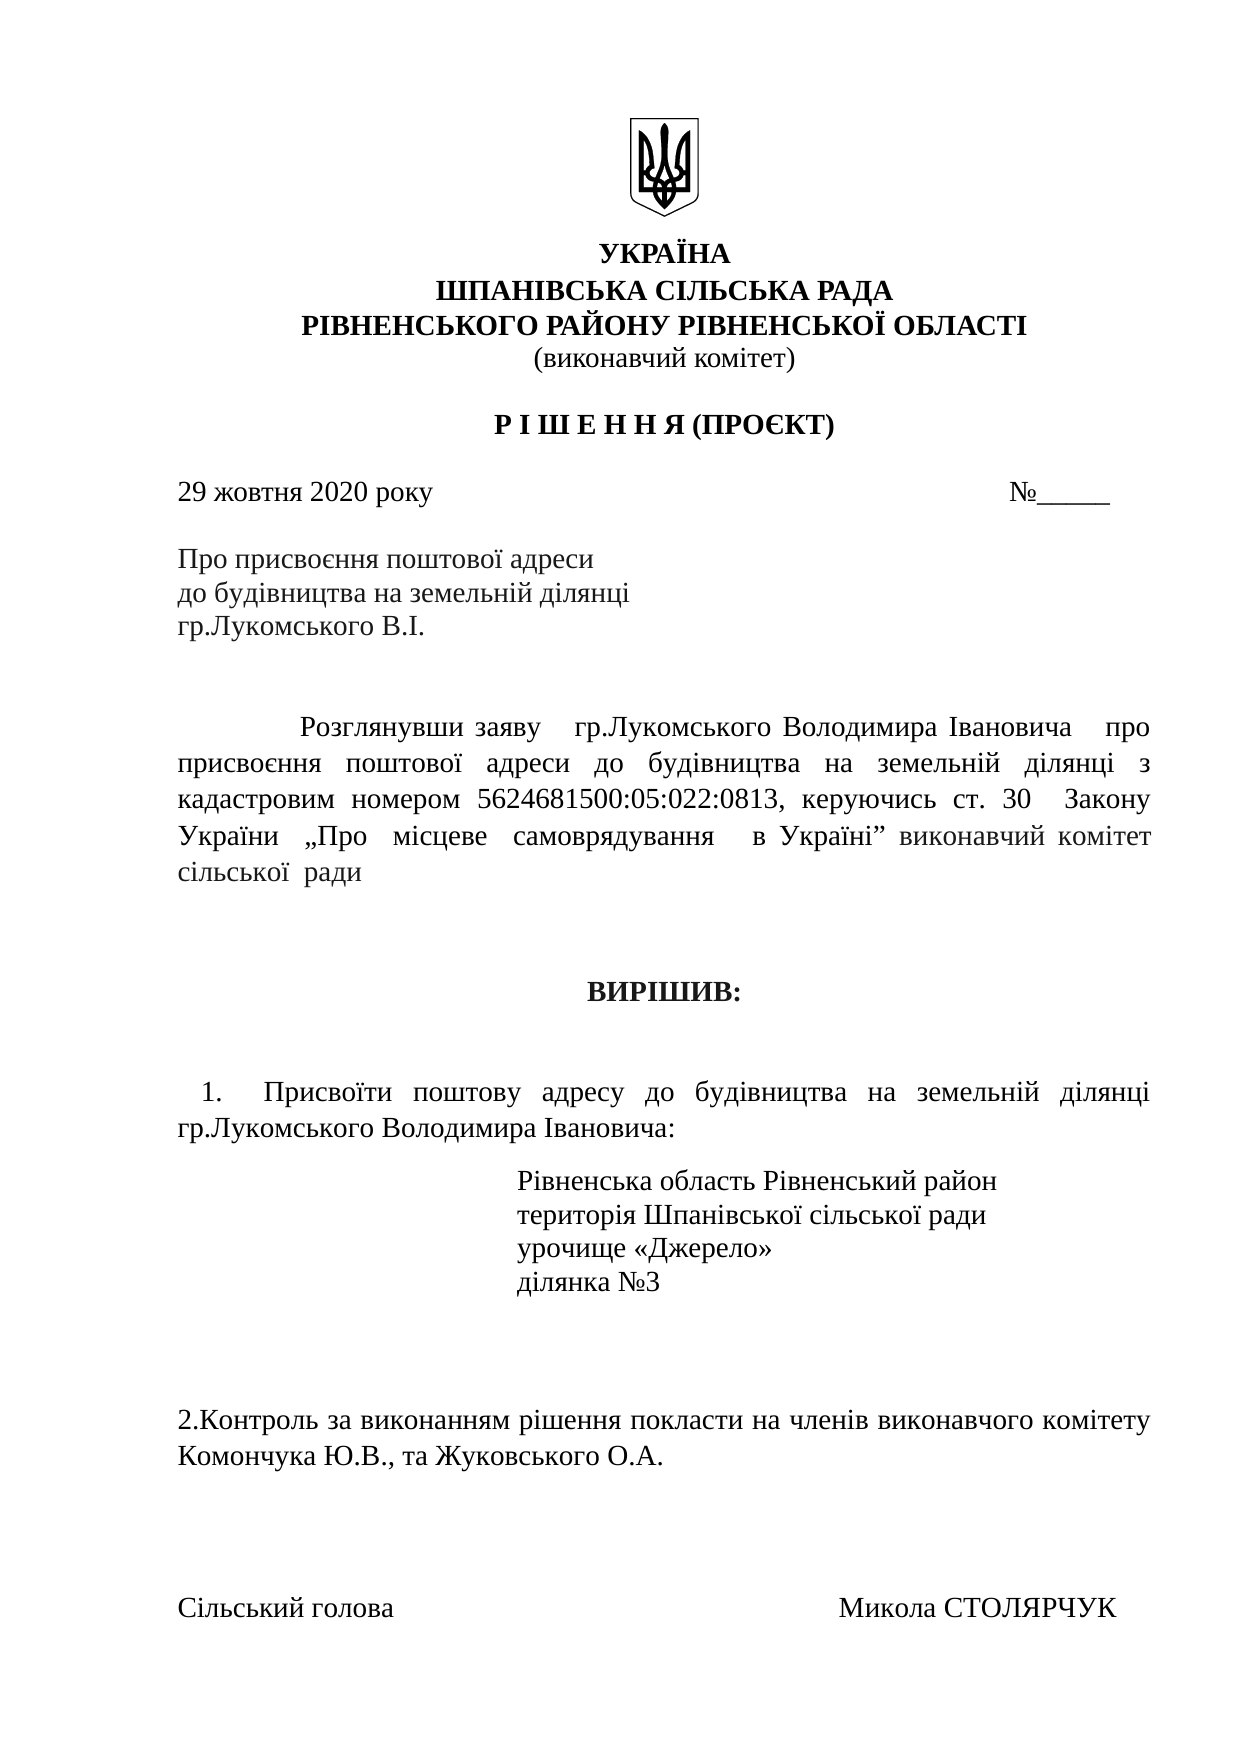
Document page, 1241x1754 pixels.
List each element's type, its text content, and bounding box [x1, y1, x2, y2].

subtitle ШПАНІВСЬКА сільська рада [871, 282, 1152, 305]
text до будівництва на земельній ділянці [177, 575, 1152, 608]
text територія Шпанівської сільської ради [177, 1197, 1152, 1230]
text 2.Контроль за виконанням рішення покласти на членів виконавчого комітету Комончука Ю.В., та Жуковського О.А. [177, 1402, 1152, 1471]
text 29 жовтня 2020 року №_____ [177, 474, 1152, 508]
text Україна [177, 236, 1152, 269]
text урочище «Джерело» [177, 1230, 1152, 1264]
text Рівненська область Рівненський район [177, 1163, 1152, 1197]
text РІВНЕНСЬКОГО РАЙОНУ РІВНЕНСЬКОЇ ОБЛАСТІ [177, 317, 1152, 340]
text ділянка №3 [177, 1264, 1152, 1297]
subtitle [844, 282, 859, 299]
text Сільський голова Микола СТОЛЯРЧУК [177, 1590, 1152, 1624]
subtitle ШПАНІВСЬКА сільська рада [177, 282, 853, 305]
text Розглянувши заяву гр.Лукомського Володимира Івановича про присвоєння поштової адреси до будівництва на земельній ділянці з кадастровим номером 5624681500:05:022:0813, керуючись ст. 30 Закону України „Про місцеве самоврядування в Україні” виконавчий комітет сільської ради [177, 709, 1152, 887]
text Р І Ш Е Н Н Я (ПРОЄКТ) [177, 407, 1152, 441]
text гр.Лукомського В.І. [177, 608, 1152, 642]
text Про присвоєння поштової адреси [177, 541, 1152, 575]
text (виконавчий комітет) [177, 340, 1152, 374]
text 1. Присвоїти поштову адресу до будівництва на земельній ділянці гр.Лукомського Володимира Івановича: [177, 1074, 1152, 1144]
text ВИРІШИВ: [177, 974, 1152, 1007]
